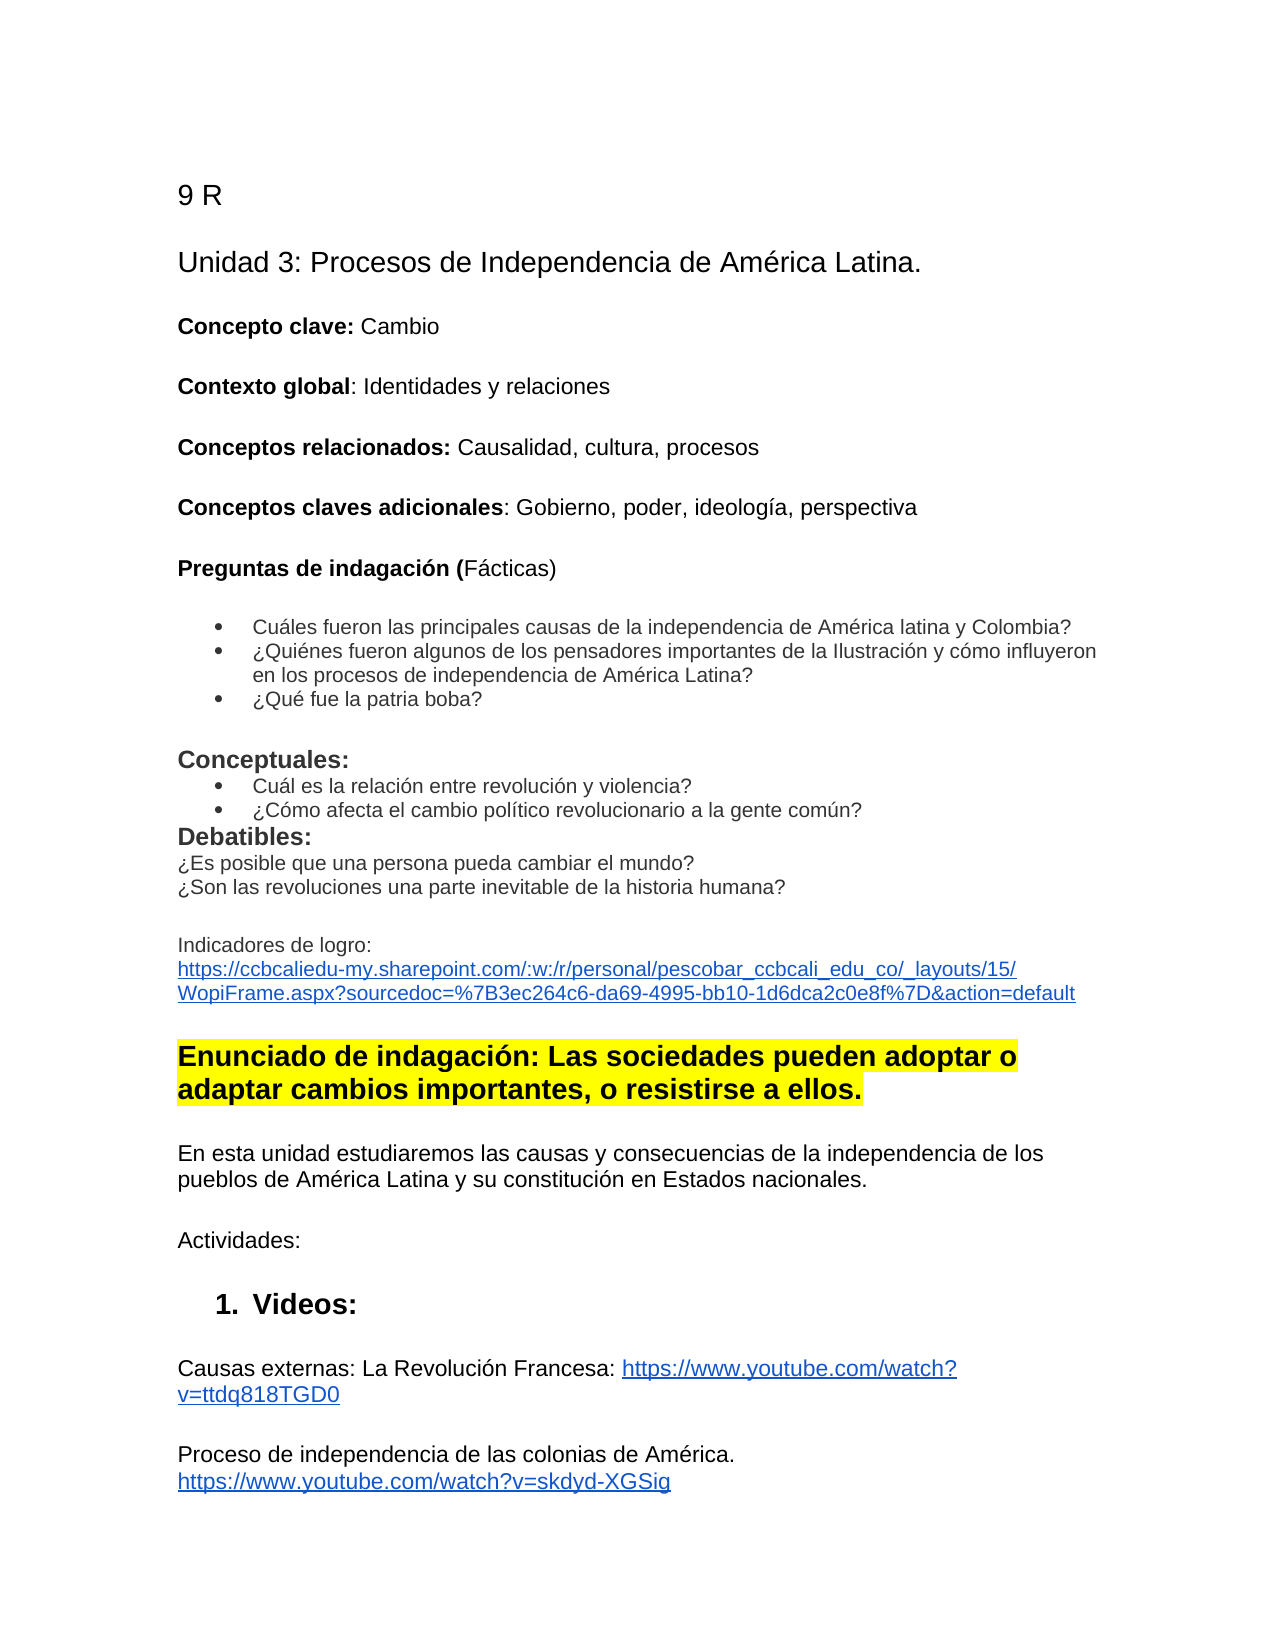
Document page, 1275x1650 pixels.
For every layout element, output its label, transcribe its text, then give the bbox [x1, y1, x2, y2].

list Cuál es la relación entre revolución y violencia? [215, 774, 1098, 798]
text ¿Es posible que una persona pueda cambiar el mundo? [177, 851, 1098, 875]
text Conceptuales: [177, 745, 1098, 774]
text Debatibles: [177, 822, 1098, 851]
text Conceptos relacionados: Causalidad, cultura, procesos [177, 434, 1098, 460]
list Cuáles fueron las principales causas de la independencia de América latina y Colombia? [215, 615, 1098, 639]
text ¿Son las revoluciones una parte inevitable de la historia humana? [177, 875, 1098, 899]
list Videos: [215, 1287, 1098, 1321]
text Proceso de independencia de las colonias de América. [177, 1441, 1098, 1468]
text En esta unidad estudiaremos las causas y consecuencias de la independencia de los pueblos de América Latina y su constitución en Estados nacionales. [177, 1140, 1098, 1192]
text Contexto global: Identidades y relaciones [177, 373, 1098, 399]
text Enunciado de indagación: Las sociedades pueden adoptar o adaptar cambios importantes, o resistirse a ellos. [863, 1039, 1098, 1106]
list ¿Quiénes fueron algunos de los pensadores importantes de la Ilustración y cómo influyeron en los procesos de independencia de América Latina? [215, 639, 1098, 687]
text Unidad 3: Procesos de Independencia de América Latina. [177, 245, 1098, 279]
text Preguntas de indagación (Fácticas) [177, 554, 1098, 581]
text Indicadores de logro: [177, 933, 1098, 957]
text Conceptos claves adicionales: Gobierno, poder, ideología, perspectiva [177, 494, 1098, 520]
list ¿Cómo afecta el cambio político revolucionario a la gente común? [215, 798, 1098, 822]
text 9 R [177, 178, 1098, 212]
text Actividades: [177, 1227, 1098, 1253]
list ¿Qué fue la patria boba? [215, 687, 1098, 711]
text Concepto clave: Cambio [177, 313, 1098, 339]
text https://ccbcaliedu-my.sharepoint.com/:w:/r/personal/pescobar_ccbcali_edu_co/_layouts/15/WopiFrame.aspx?sourcedoc=%7B3ec264c6-da69-4995-bb10-1d6dca2c0e8f%7D&action=default [177, 957, 1098, 1004]
text Causas externas: La Revolución Francesa: https://www.youtube.com/watch?v=ttdq818TGD0 [177, 1354, 1098, 1407]
text https://www.youtube.com/watch?v=skdyd-XGSig [177, 1468, 1098, 1494]
